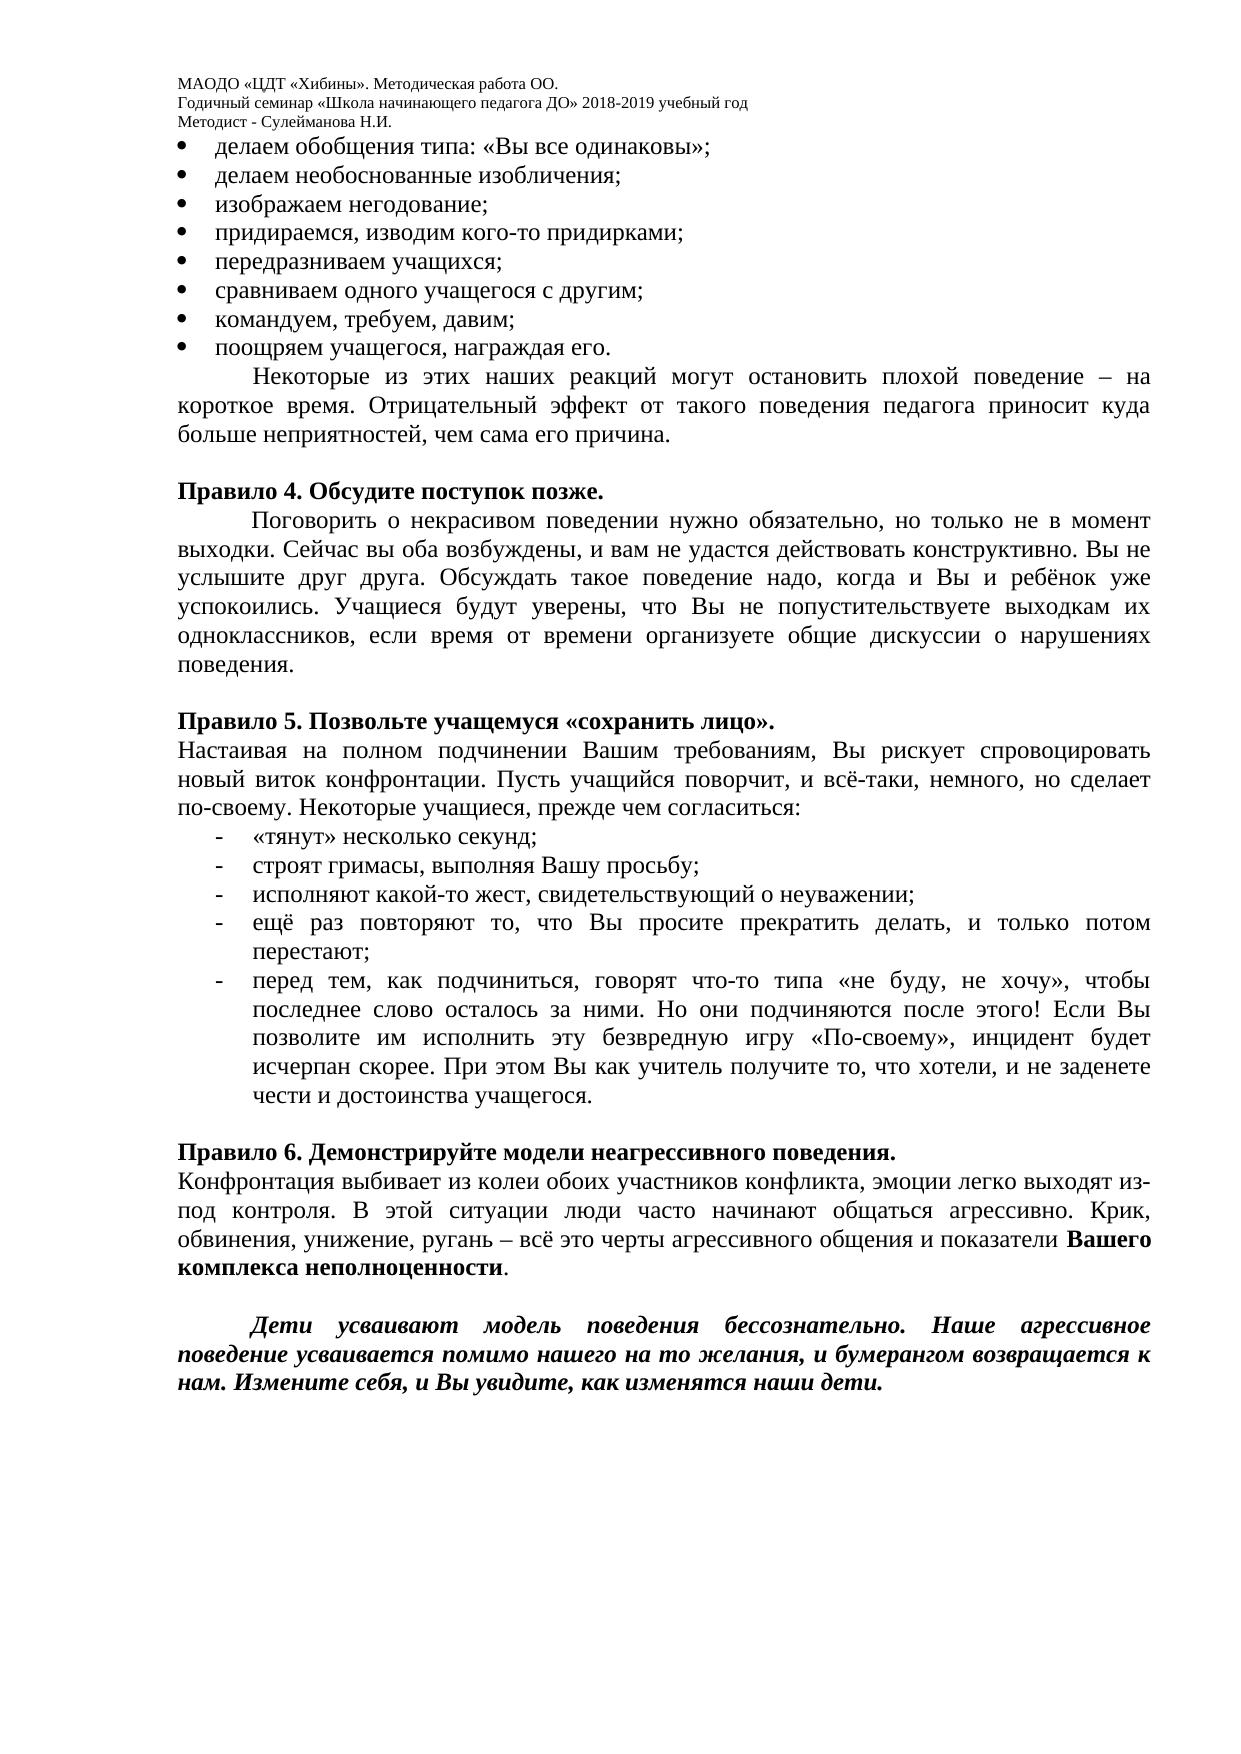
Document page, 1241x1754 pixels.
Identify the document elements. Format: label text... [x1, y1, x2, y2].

list передразниваем учащихся; [177, 246, 1152, 275]
list придираемся, изводим кого-то придирками; [177, 217, 1152, 246]
list ещё раз повторяют то, что Вы просите прекратить делать, и только потом перестают; [215, 907, 1152, 965]
text Правило 4. Обсудите поступок позже. [177, 476, 1152, 505]
text Настаивая на полном подчинении Вашим требованиям, Вы рискует спровоцировать новый виток конфронтации. Пусть учащийся поворчит, и всё-таки, немного, но сделает по-своему. Некоторые учащиеся, прежде чем согласиться: [177, 735, 1152, 821]
list изображаем негодование; [177, 189, 1152, 217]
list «тянут» несколько секунд; [215, 821, 1152, 850]
list исполняют какой-то жест, свидетельствующий о неуважении; [215, 879, 1152, 907]
list поощряем учащегося, награждая его. [177, 332, 1152, 361]
text Поговорить о некрасивом поведении нужно обязательно, но только не в момент выходки. Сейчас вы оба возбуждены, и вам не удастся действовать конструктивно. Вы не услышите друг друга. Обсуждать такое поведение надо, когда и Вы и ребёнок уже успокоились. Учащиеся будут уверены, что Вы не попустительствуете выходкам их одноклассников, если время от времени организуете общие дискуссии о нарушениях поведения. [177, 505, 1152, 677]
text Правило 6. Демонстрируйте модели неагрессивного поведения. [177, 1137, 1152, 1166]
list перед тем, как подчиниться, говорят что-то типа «не буду, не хочу», чтобы последнее слово осталось за ними. Но они подчиняются после этого! Если Вы позволите им исполнить эту безвредную игру «По-своему», инцидент будет исчерпан скорее. При этом Вы как учитель получите то, что хотели, и не заденете чести и достоинства учащегося. [215, 965, 1152, 1109]
text Правило 5. Позвольте учащемуся «сохранить лицо». [177, 706, 1152, 735]
list делаем обобщения типа: «Вы все одинаковы»; [177, 131, 1152, 160]
list сравниваем одного учащегося с другим; [177, 275, 1152, 304]
list строят гримасы, выполняя Вашу просьбу; [215, 850, 1152, 879]
text Некоторые из этих наших реакций могут остановить плохой поведение – на короткое время. Отрицательный эффект от такого поведения педагога приносит куда больше неприятностей, чем сама его причина. [177, 361, 1152, 447]
text Дети усваивают модель поведения бессознательно. Наше агрессивное поведение усваивается помимо нашего на то желания, и бумерангом возвращается к нам. Измените себя, и Вы увидите, как изменятся наши дети. [177, 1310, 1152, 1396]
list командуем, требуем, давим; [177, 304, 1152, 332]
text Конфронтация выбивает из колеи обоих участников конфликта, эмоции легко выходят из-под контроля. В этой ситуации люди часто начинают общаться агрессивно. Крик, обвинения, унижение, ругань – всё это черты агрессивного общения и показатели Вашего комплекса неполноценности. [177, 1166, 1152, 1281]
list делаем необоснованные изобличения; [177, 160, 1152, 189]
